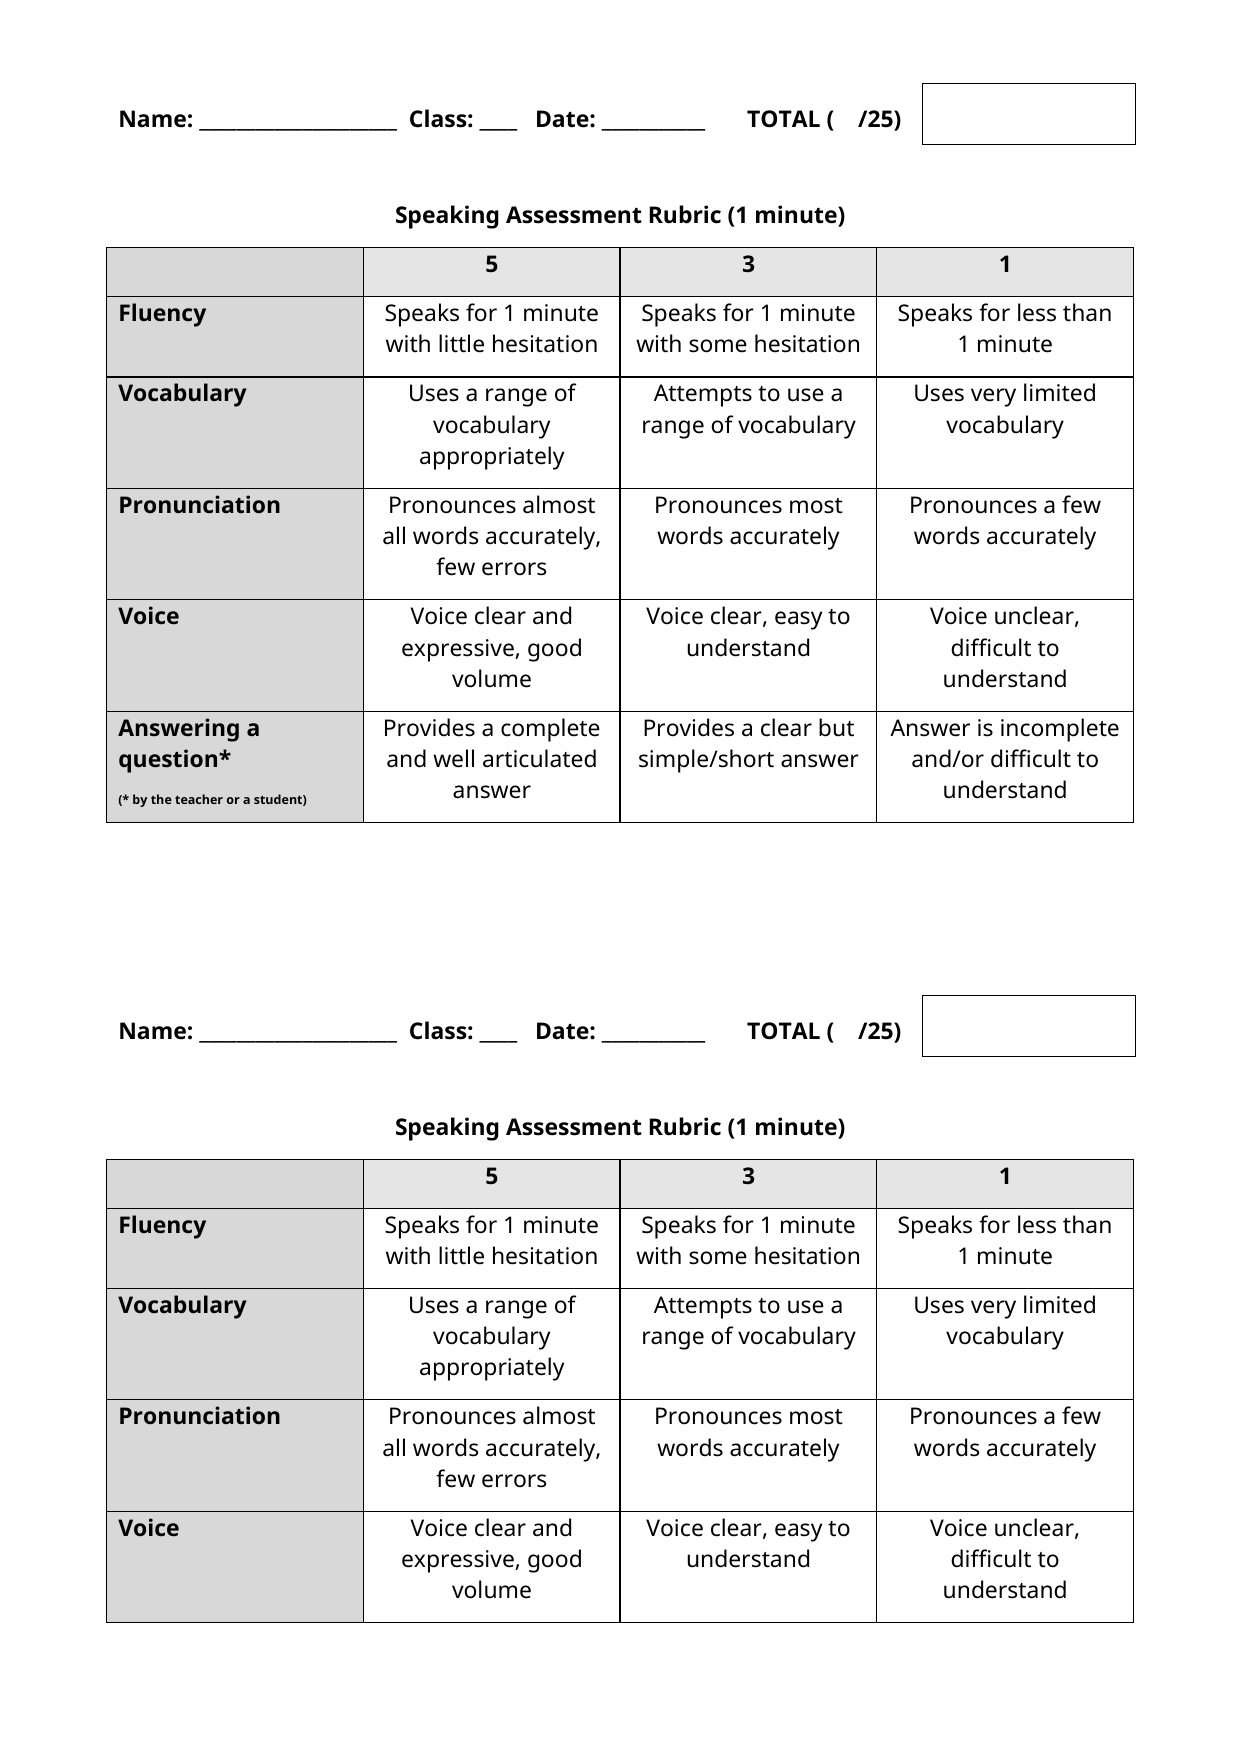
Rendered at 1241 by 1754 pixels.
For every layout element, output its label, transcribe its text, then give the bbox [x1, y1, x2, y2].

table_cell Vocabulary [107, 378, 363, 488]
table_cell Pronounces almost all words accurately, few errors [364, 489, 619, 599]
table_cell Voice unclear, difficult to understand [877, 1512, 1133, 1622]
table_cell Pronounces a few words accurately [877, 1400, 1133, 1511]
table_cell Speaks for 1 minute with some hesitation [621, 297, 876, 376]
table_cell Uses a range of vocabulary appropriately [364, 1289, 619, 1399]
table_cell Pronounces a few words accurately [877, 489, 1133, 599]
table_cell Voice [107, 600, 363, 711]
table_cell Fluency [107, 1209, 363, 1288]
table_cell Voice [107, 1512, 363, 1622]
table_cell Speaks for 1 minute with some hesitation [621, 1209, 876, 1288]
table_cell Uses very limited vocabulary [877, 1289, 1133, 1399]
text Speaking Assessment Rubric (1 minute) [118, 1111, 1122, 1142]
table_header 3 [621, 248, 876, 296]
table_cell Attempts to use a range of vocabulary [621, 378, 876, 488]
table_header 1 [877, 248, 1133, 296]
text Name: _____________________ Class: ____ Date: ___________ TOTAL ( /25) [118, 1015, 1122, 1046]
table_cell Answer is incomplete and/or difficult to understand [877, 712, 1133, 822]
table_cell Fluency [107, 297, 363, 376]
table_cell Speaks for less than 1 minute [877, 1209, 1133, 1288]
table_cell Answering a question* (* by the teacher or a student) [107, 712, 363, 822]
table_cell Voice unclear, difficult to understand [877, 600, 1133, 711]
table_cell Speaks for less than 1 minute [877, 297, 1133, 376]
table_cell Speaks for 1 minute with little hesitation [364, 297, 619, 376]
table_header 1 [877, 1160, 1133, 1208]
table_cell Speaks for 1 minute with little hesitation [364, 1209, 619, 1288]
table_cell Provides a complete and well articulated answer [364, 712, 619, 822]
table_header 3 [621, 1160, 876, 1208]
table_cell Voice clear and expressive, good volume [364, 1512, 619, 1622]
table_cell Attempts to use a range of vocabulary [621, 1289, 876, 1399]
table_cell Pronunciation [107, 1400, 363, 1511]
table_cell Pronunciation [107, 489, 363, 599]
table_cell Pronounces most words accurately [621, 1400, 876, 1511]
table_cell Uses very limited vocabulary [877, 378, 1133, 488]
table_header [107, 248, 363, 296]
text Name: _____________________ Class: ____ Date: ___________ TOTAL ( /25) [118, 103, 1122, 135]
table_cell Pronounces almost all words accurately, few errors [364, 1400, 619, 1511]
table_header 5 [364, 248, 619, 296]
table_cell Vocabulary [107, 1289, 363, 1399]
table_cell Voice clear, easy to understand [621, 1512, 876, 1622]
table_header 5 [364, 1160, 619, 1208]
text Speaking Assessment Rubric (1 minute) [118, 199, 1122, 231]
table_cell Provides a clear but simple/short answer [621, 712, 876, 822]
table_cell Voice clear and expressive, good volume [364, 600, 619, 711]
table_header [107, 1160, 363, 1208]
table_cell Voice clear, easy to understand [621, 600, 876, 711]
table_cell Pronounces most words accurately [621, 489, 876, 599]
table_cell Uses a range of vocabulary appropriately [364, 378, 619, 488]
